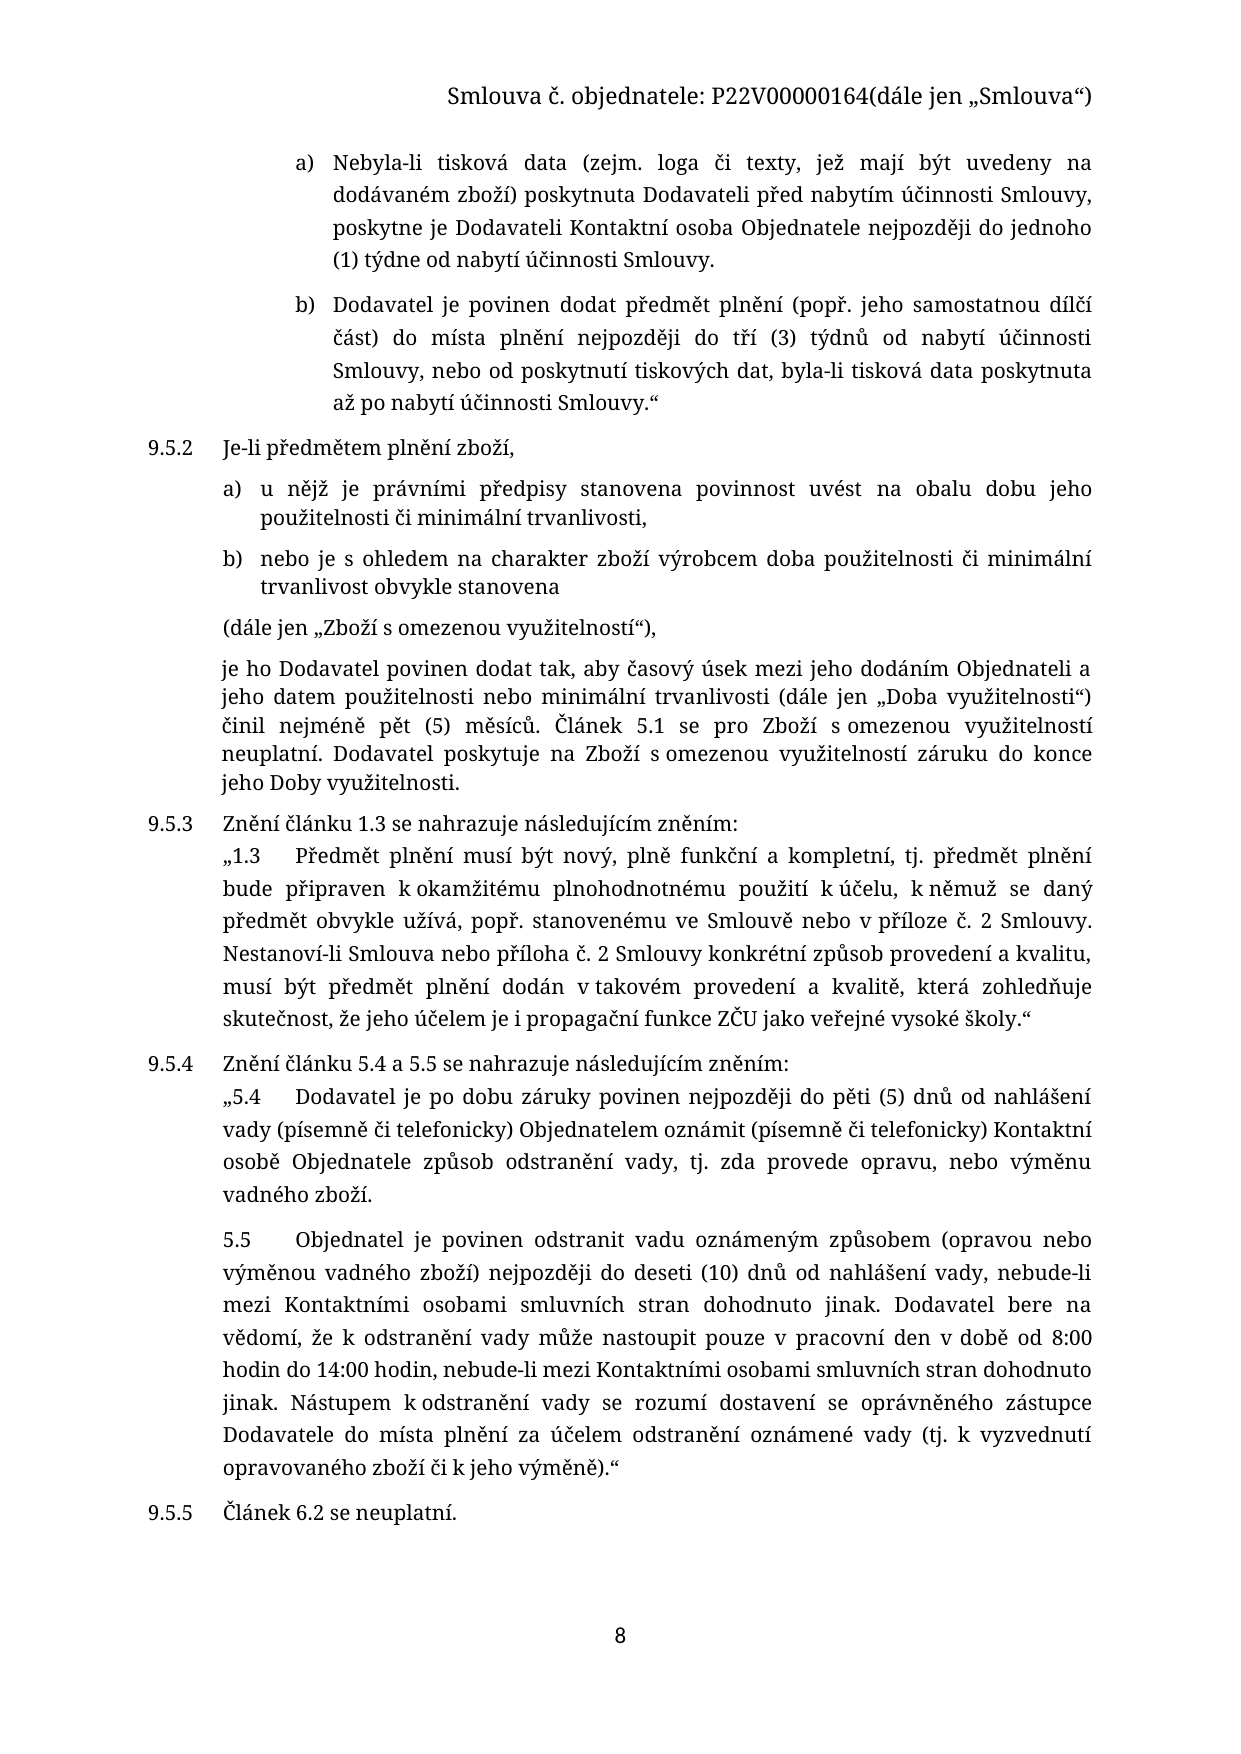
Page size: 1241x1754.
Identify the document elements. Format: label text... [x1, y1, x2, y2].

list Nebyla-li tisková data (zejm. loga či texty, jež mají být uvedeny na dodávaném zboží) poskytnuta Dodavateli před nabytím účinnosti Smlouvy, poskytne je Dodavateli Kontaktní osoba Objednatele nejpozději do jednoho (1) týdne od nabytí účinnosti Smlouvy. [295, 148, 1093, 274]
text je ho Dodavatel povinen dodat tak, aby časový úsek mezi jeho dodáním Objednateli a jeho datem použitelnosti nebo minimální trvanlivosti (dále jen „Doba využitelnosti“) činil nejméně pět (5) měsíců. Článek 5.1 se pro Zboží s omezenou využitelností neuplatní. Dodavatel poskytuje na Zboží s omezenou využitelností záruku do konce jeho Doby využitelnosti. [221, 654, 1093, 796]
list Dodavatel je povinen dodat předmět plnění (popř. jeho samostatnou dílčí část) do místa plnění nejpozději do tří (3) týdnů od nabytí účinnosti Smlouvy, nebo od poskytnutí tiskových dat, byla-li tisková data poskytnuta až po nabytí účinnosti Smlouvy.“ [295, 291, 1093, 417]
list nebo je s ohledem na charakter zboží výrobcem doba použitelnosti či minimální trvanlivost obvykle stanovena [223, 544, 1093, 601]
list Článek 6.2 se neuplatní. [148, 1498, 1093, 1527]
list Je-li předmětem plnění zboží, [148, 433, 1093, 462]
list Znění článku 1.3 se nahrazuje následujícím zněním: [148, 809, 1093, 837]
list 5.5 Objednatel je povinen odstranit vadu oznámeným způsobem (opravou nebo výměnou vadného zboží) nejpozději do deseti (10) dnů od nahlášení vady, nebude-li mezi Kontaktními osobami smluvních stran dohodnuto jinak. Dodavatel bere na vědomí, že k odstranění vady může nastoupit pouze v pracovní den v době od 8:00 hodin do 14:00 hodin, nebude-li mezi Kontaktními osobami smluvních stran dohodnuto jinak. Nástupem k odstranění vady se rozumí dostavení se oprávněného zástupce Dodavatele do místa plnění za účelem odstranění oznámené vady (tj. k vyzvednutí opravovaného zboží či k jeho výměně).“ [223, 1225, 1093, 1482]
list u nějž je právními předpisy stanovena povinnost uvést na obalu dobu jeho použitelnosti či minimální trvanlivosti, [223, 474, 1093, 531]
list „1.3 Předmět plnění musí být nový, plně funkční a kompletní, tj. předmět plnění bude připraven k okamžitému plnohodnotnému použití k účelu, k němuž se daný předmět obvykle užívá, popř. stanovenému ve Smlouvě nebo v příloze č. 2 Smlouvy. Nestanoví-li Smlouva nebo příloha č. 2 Smlouvy konkrétní způsob provedení a kvalitu, musí být předmět plnění dodán v takovém provedení a kvalitě, která zohledňuje skutečnost, že jeho účelem je i propagační funkce ZČU jako veřejné vysoké školy.“ [223, 841, 1093, 1033]
list Znění článku 5.4 a 5.5 se nahrazuje následujícím zněním: [148, 1049, 1093, 1078]
text (dále jen „Zboží s omezenou využitelností“), [223, 613, 1093, 642]
list „5.4 Dodavatel je po dobu záruky povinen nejpozději do pěti (5) dnů od nahlášení vady (písemně či telefonicky) Objednatelem oznámit (písemně či telefonicky) Kontaktní osobě Objednatele způsob odstranění vady, tj. zda provede opravu, nebo výměnu vadného zboží. [223, 1082, 1093, 1208]
